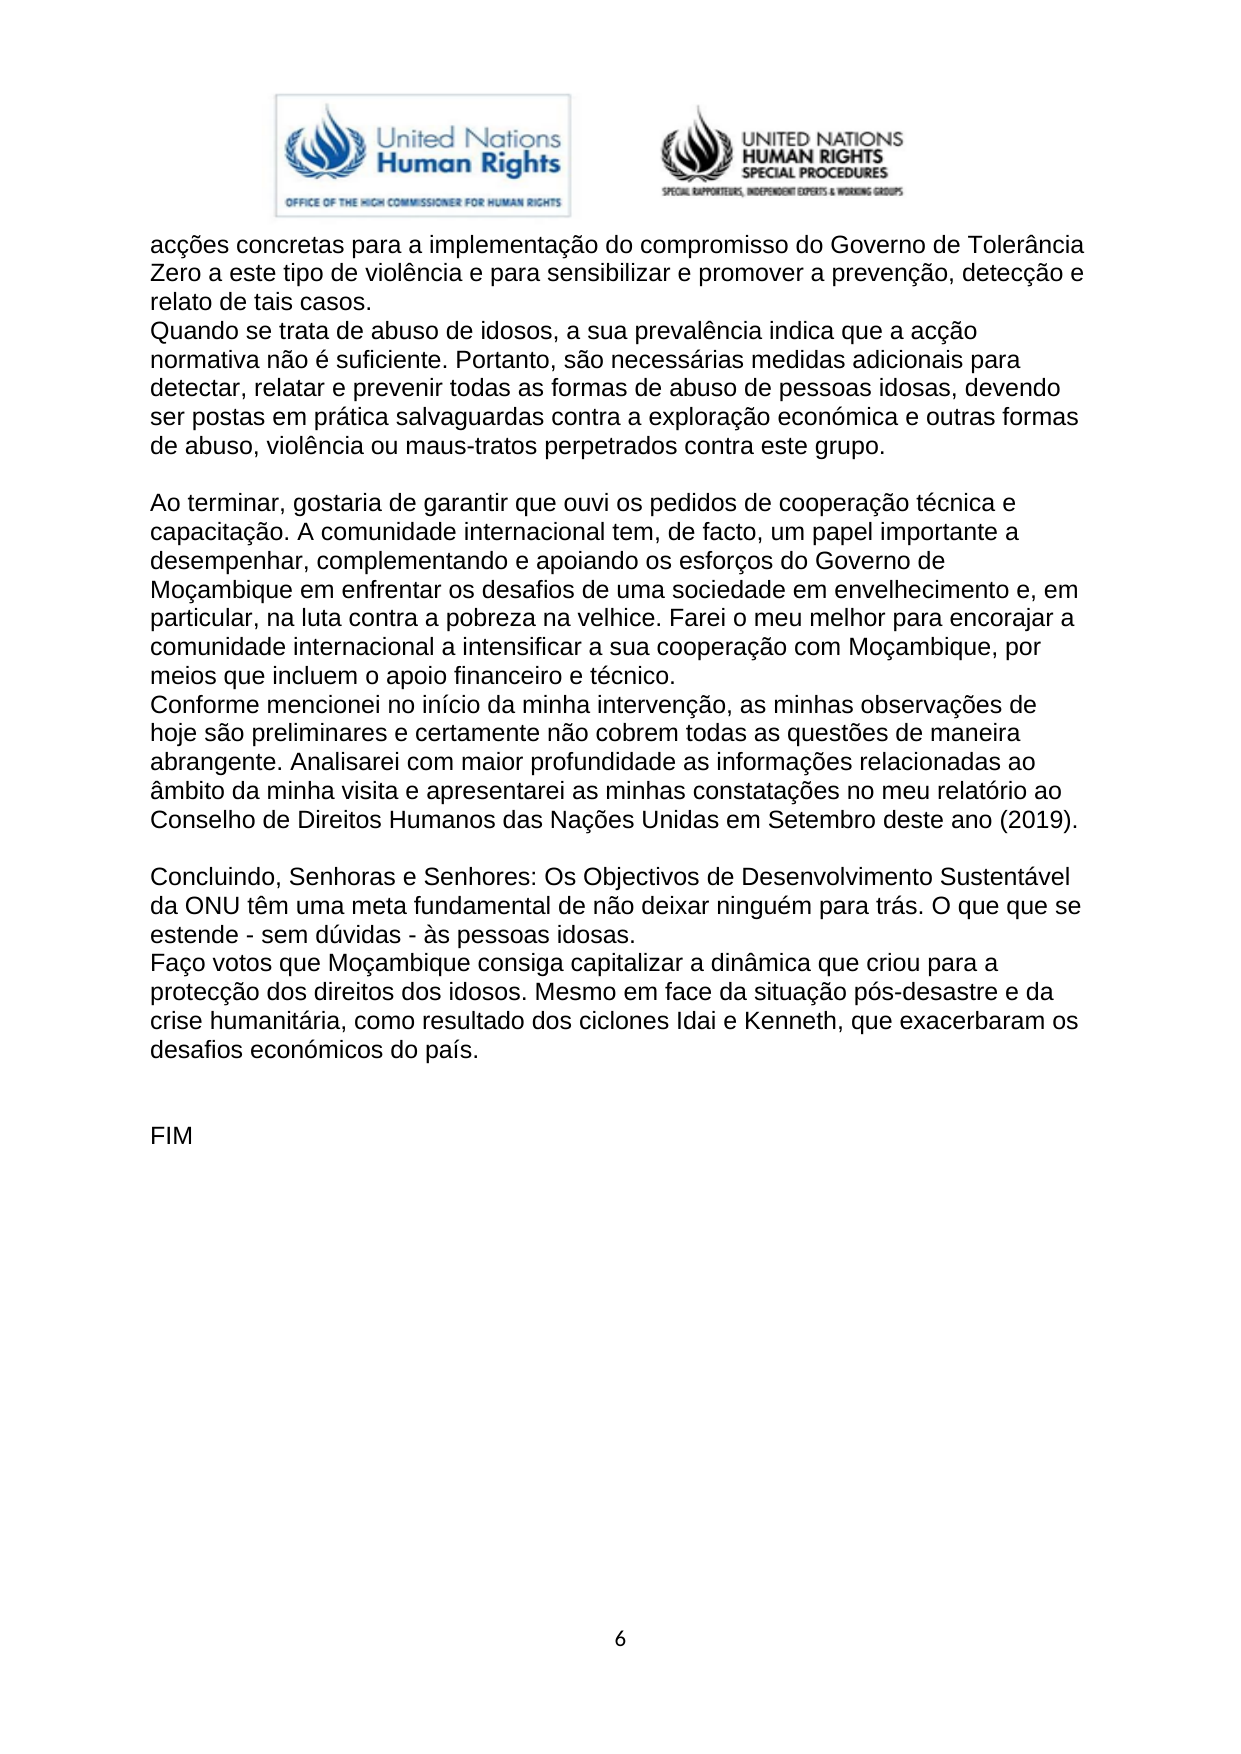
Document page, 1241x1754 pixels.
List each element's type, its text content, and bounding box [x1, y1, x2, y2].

text Concluindo, Senhoras e Senhores: Os Objectivos de Desenvolvimento Sustentável da ONU têm uma meta fundamental de não deixar ninguém para trás. O que que se estende - sem dúvidas - às pessoas idosas. [150, 862, 1090, 948]
picture [261, 73, 979, 230]
text Conforme mencionei no início da minha intervenção, as minhas observações de hoje são preliminares e certamente não cobrem todas as questões de maneira abrangente. Analisarei com maior profundidade as informações relacionadas ao âmbito da minha visita e apresentarei as minhas constatações no meu relatório ao Conselho de Direitos Humanos das Nações Unidas em Setembro deste ano (2019). [150, 690, 1090, 833]
text Quando se trata de abuso de idosos, a sua prevalência indica que a acção normativa não é suficiente. Portanto, são necessárias medidas adicionais para detectar, relatar e prevenir todas as formas de abuso de pessoas idosas, devendo ser postas em prática salvaguardas contra a exploração económica e outras formas de abuso, violência ou maus-tratos perpetrados contra este grupo. [150, 316, 1090, 460]
text Ao terminar, gostaria de garantir que ouvi os pedidos de cooperação técnica e capacitação. A comunidade internacional tem, de facto, um papel importante a desempenhar, complementando e apoiando os esforços do Governo de Moçambique em enfrentar os desafios de uma sociedade em envelhecimento e, em particular, na luta contra a pobreza na velhice. Farei o meu melhor para encorajar a comunidade internacional a intensificar a sua cooperação com Moçambique, por meios que incluem o apoio financeiro e técnico. [150, 488, 1090, 690]
text FIM [150, 1121, 1090, 1150]
text Faço votos que Moçambique consiga capitalizar a dinâmica que criou para a protecção dos direitos dos idosos. Mesmo em face da situação pós-desastre e da crise humanitária, como resultado dos ciclones Idai e Kenneth, que exacerbaram os desafios económicos do país. [150, 948, 1090, 1063]
